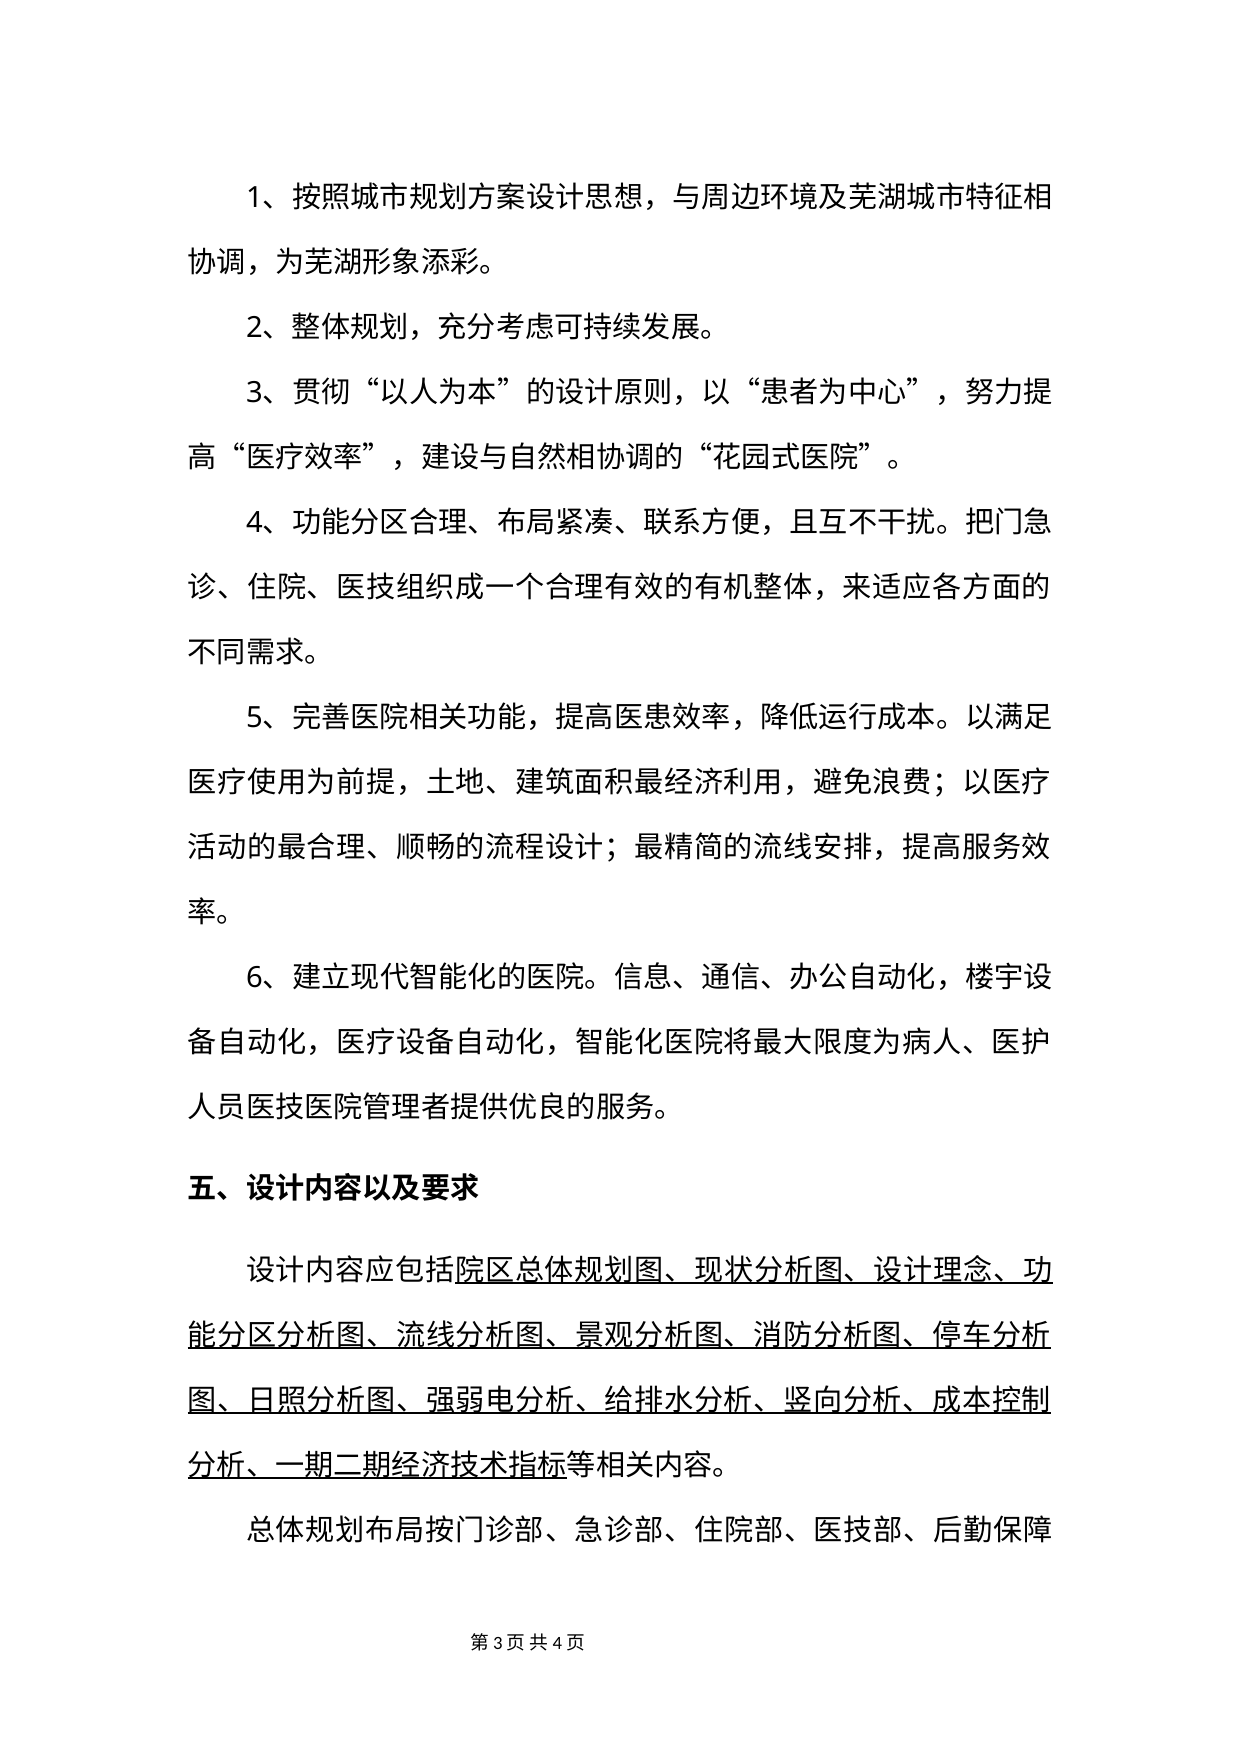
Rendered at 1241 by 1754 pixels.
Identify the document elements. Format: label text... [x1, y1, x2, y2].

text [187, 1495, 1053, 1560]
text 设计内容应包括院区总体规划图、现状分析图、设计理念、功能分区分析图、流线分析图、景观分析图、消防分析图、停车分析图、日照分析图、强弱电分析、给排水分析、竖向分析、成本控制分析、一期二期经济技术指标等相关内容。 [187, 1235, 1053, 1495]
text 5、完善医院相关功能，提高医患效率，降低运行成本。以满足医疗使用为前提，土地、建筑面积最经济利用，避免浪费；以医疗活动的最合理、顺畅的流程设计；最精简的流线安排，提高服务效率。 [187, 682, 1053, 942]
text 3、贯彻“以人为本”的设计原则，以“患者为中心”，努力提高“医疗效率”，建设与自然相协调的“花园式医院”。 [187, 357, 1053, 487]
text 2、整体规划，充分考虑可持续发展。 [187, 292, 1053, 357]
text 五、设计内容以及要求 [187, 1153, 1053, 1218]
text 6、建立现代智能化的医院。信息、通信、办公自动化，楼宇设备自动化，医疗设备自动化，智能化医院将最大限度为病人、医护人员医技医院管理者提供优良的服务。 [187, 942, 1053, 1137]
text 1、按照城市规划方案设计思想，与周边环境及芜湖城市特征相协调，为芜湖形象添彩。 [187, 162, 1053, 292]
text 4、功能分区合理、布局紧凑、联系方便，且互不干扰。把门急诊、住院、医技组织成一个合理有效的有机整体，来适应各方面的不同需求。 [187, 487, 1053, 682]
